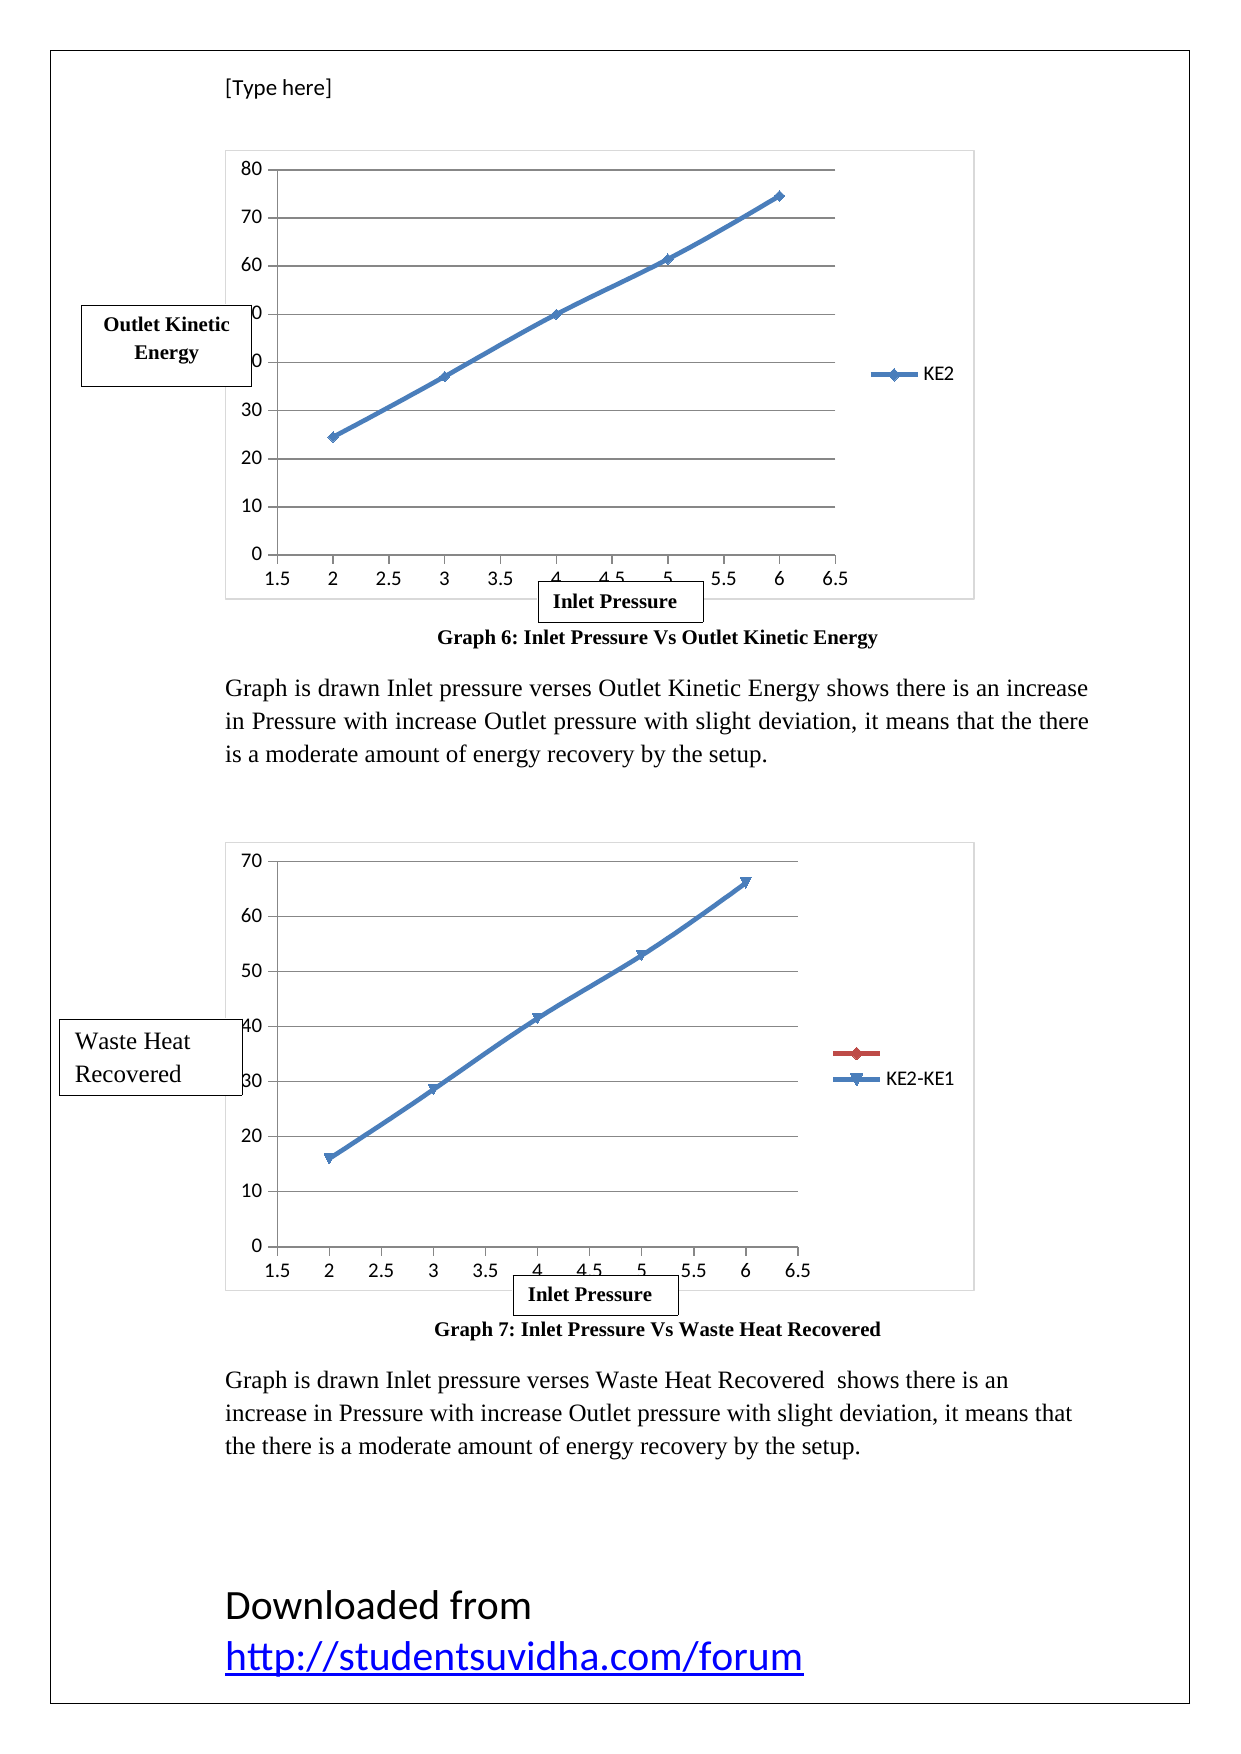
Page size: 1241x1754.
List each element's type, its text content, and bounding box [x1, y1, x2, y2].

text Graph 7: Inlet Pressure Vs Waste Heat Recovered [225, 1317, 1090, 1341]
text Graph is drawn Inlet pressure verses Outlet Kinetic Energy shows there is an increase in Pressure with increase Outlet pressure with slight deviation, it means that the there is a moderate amount of energy recovery by the setup. [225, 673, 1090, 768]
text Graph 6: Inlet Pressure Vs Outlet Kinetic Energy [225, 625, 1090, 649]
text Graph is drawn Inlet pressure verses Waste Heat Recovered shows there is an increase in Pressure with increase Outlet pressure with slight deviation, it means that the there is a moderate amount of energy recovery by the setup. [225, 1365, 1090, 1460]
